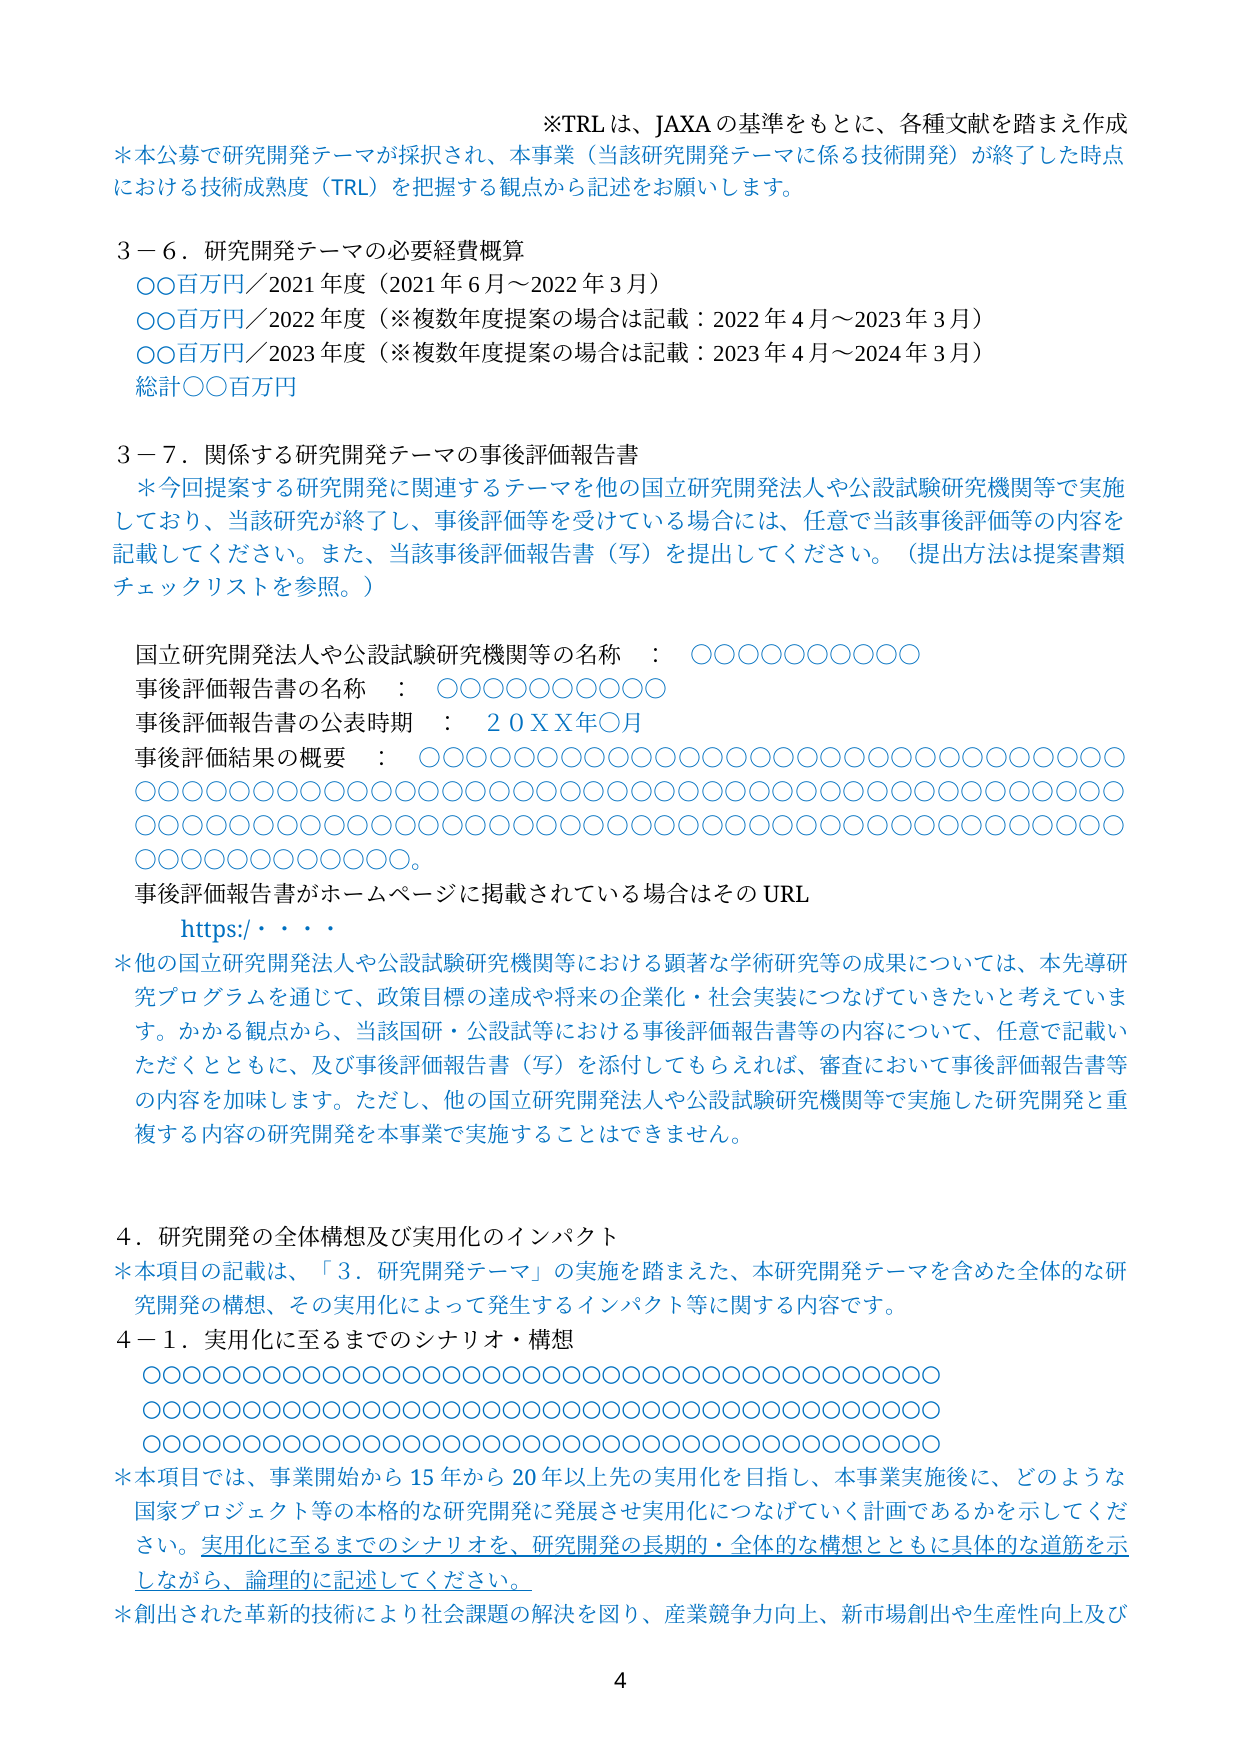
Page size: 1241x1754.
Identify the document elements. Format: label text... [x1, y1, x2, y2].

text ３－６．研究開発テーマの必要経費概算 [112, 233, 1128, 266]
text ○○百万円／2022年度（※複数年度提案の場合は記載：2022年4月～2023年3月） [112, 300, 1128, 334]
text ○○百万円／2021年度（2021年6月～2022年3月） [112, 266, 1128, 300]
text ３－７．関係する研究開発テーマの事後評価報告書 [112, 437, 1128, 470]
text ４．研究開発の全体構想及び実用化のインパクト [112, 1219, 1128, 1253]
text https:/・・・・ [134, 910, 1128, 944]
text 事後評価報告書の公表時期 ： ２０ＸＸ年○月 [112, 705, 1128, 739]
text 事後評価報告書の名称 ： ○○○○○○○○○○ [112, 670, 1128, 705]
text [112, 1596, 1128, 1630]
text 国立研究開発法人や公設試験研究機関等の名称 ： ○○○○○○○○○○ [112, 636, 1128, 670]
text ＊今回提案する研究開発に関連するテーマを他の国立研究開発法人や公設試験研究機関等で実施しており、当該研究が終了し、事後評価等を受けている場合には、任意で当該事後評価等の内容を記載してください。また、当該事後評価報告書（写）を提出してください。（提出方法は提案書類チェックリストを参照。） [112, 470, 1128, 602]
text ＊本公募で研究開発テーマが採択され、本事業（当該研究開発テーマに係る技術開発）が終了した時点における技術成熟度（TRL）を把握する観点から記述をお願いします。 [112, 139, 1128, 202]
text ＊他の国立研究開発法人や公設試験研究機関等における顕著な学術研究等の成果については、本先導研究プログラムを通じて、政策目標の達成や将来の企業化・社会実装につなげていきたいと考えています。かかる観点から、当該国研・公設試等における事後評価報告書等の内容について、任意で記載いただくとともに、及び事後評価報告書（写）を添付してもらえれば、審査において事後評価報告書等の内容を加味します。ただし、他の国立研究開発法人や公設試験研究機関等で実施した研究開発と重複する内容の研究開発を本事業で実施することはできません。 [112, 944, 1128, 1150]
text ○○百万円／2023年度（※複数年度提案の場合は記載：2023年4月～2024年3月） [112, 334, 1128, 369]
text 事後評価報告書がホームページに掲載されている場合はそのURL [134, 876, 1128, 910]
text ○○○○○○○○○○○○○○○○○○○○○○○○○○○○○○○○○○○○○○○○ [142, 1424, 1128, 1459]
text ４－１．実用化に至るまでのシナリオ・構想 [112, 1322, 1128, 1356]
text 究開発の構想、その実用化によって発生するインパクト等に関する内容です。 [134, 1287, 1128, 1322]
text ○○○○○○○○○○○○○○○○○○○○○○○○○○○○○○○○○○○○○○○○ [142, 1390, 1128, 1424]
text ○○○○○○○○○○○○○○○○○○○○○○○○○○○○○○○○○○○○○○○○ [142, 1356, 1128, 1390]
text 総計○○百万円 [112, 369, 1128, 403]
text ＊本項目の記載は、「３．研究開発テーマ」の実施を踏まえた、本研究開発テーマを含めた全体的な研 [112, 1253, 1128, 1287]
text ※TRLは、JAXAの基準をもとに、各種文献を踏まえ作成 [156, 106, 1128, 139]
text 事後評価結果の概要 ： ○○○○○○○○○○○○○○○○○○○○○○○○○○○○○○○○○○○○○○○○○○○○○○○○○○○○○○○○○○○○○○○○○○○○○○○○○○○○○○○○○○○○○○○○○○○○○○○○○○○○○○○○○○○○○○○○○○○○○○○○○○○○○○。 [134, 739, 1128, 876]
text ＊本項目では、事業開始から15年から20年以上先の実用化を目指し、本事業実施後に、どのような国家プロジェクト等の本格的な研究開発に発展させ実用化につなげていく計画であるかを示してください。実用化に至るまでのシナリオを、研究開発の長期的・全体的な構想とともに具体的な道筋を示しながら、論理的に記述してください。 [112, 1459, 1128, 1596]
